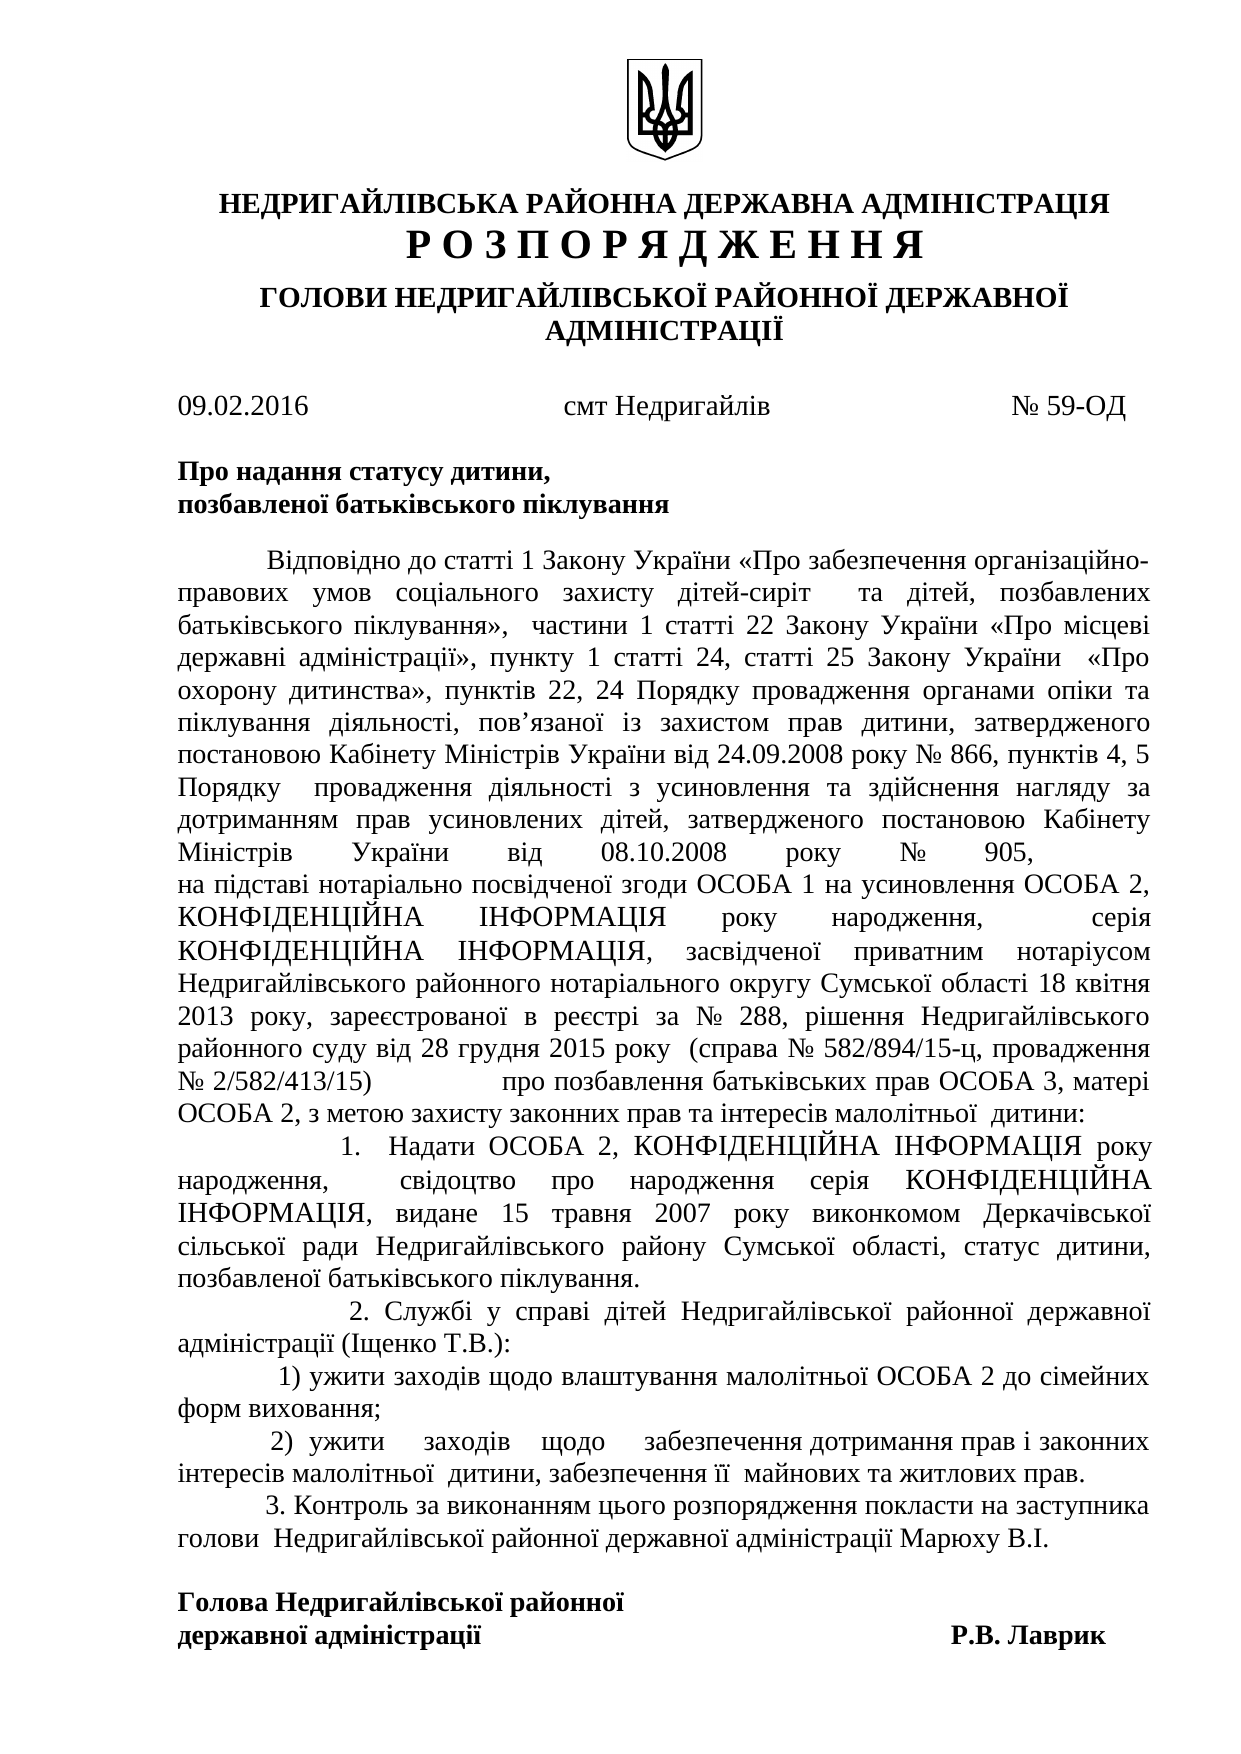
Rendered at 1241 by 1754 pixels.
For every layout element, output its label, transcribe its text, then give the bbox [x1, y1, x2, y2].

text Про надання статусу дитини, [177, 454, 1152, 487]
picture [626, 59, 703, 162]
text НЕДРИГАЙЛІВСЬКА РАЙОННА ДЕРЖАВНА АДМІНІСТРАЦІЯ [177, 186, 1152, 219]
text Відповідно до статті 1 Закону України «Про забезпечення організаційно-правових умов соціального захисту дітей-сиріт та дітей, позбавлених батьківського піклування», частини 1 статті 22 Закону України «Про місцеві державні адміністрації», пункту 1 статті 24, статті 25 Закону України «Про охорону дитинства», пунктів 22, 24 Порядку провадження органами опіки та піклування діяльності, пов’язаної із захистом прав дитини, затвердженого постановою Кабінету Міністрів України від 24.09.2008 року № 866, пунктів 4, 5 Порядку провадження діяльності з усиновлення та здійснення нагляду за дотриманням прав усиновлених дітей, затвердженого постановою Кабінету Міністрів України від 08.10.2008 року № 905, на підставі нотаріально посвідченої згоди ОСОБА 1 на усиновлення ОСОБА 2, КОНФІДЕНЦІЙНА ІНФОРМАЦІЯ року народження, серія КОНФІДЕНЦІЙНА ІНФОРМАЦІЯ, засвідченої приватним нотаріусом Недригайлівського районного нотаріального округу Сумської області 18 квітня 2013 року, зареєстрованої в реєстрі за № 288, рішення Недригайлівського районного суду від 28 грудня 2015 року (справа № 582/894/15-ц, провадження № 2/582/413/15) про позбавлення батьківських прав ОСОБА 3, матері ОСОБА 2, з метою захисту законних прав та інтересів малолітньої дитини: [177, 543, 1152, 1128]
text ГОЛОВИ НЕДРИГАЙЛІВСЬКОЇ РАЙОННОЇ ДЕРЖАВНОЇ АДМІНІСТРАЦІЇ [177, 280, 1152, 347]
text Р О З П О Р Я Д Ж Е Н Н Я [177, 219, 1152, 267]
text позбавленої батьківського піклування [177, 487, 1152, 519]
text 1. Надати ОСОБА 2, КОНФІДЕНЦІЙНА ІНФОРМАЦІЯ року народження, свідоцтво про народження серія КОНФІДЕНЦІЙНА ІНФОРМАЦІЯ, видане 15 травня 2007 року виконкомом Деркачівської сільської ради Недригайлівського району Сумської області, статус дитини, позбавленої батьківського піклування. [177, 1128, 1152, 1294]
text 1) ужити заходів щодо влаштування малолітньої ОСОБА 2 до сімейних форм виховання; [177, 1359, 1152, 1423]
text 09.02.2016 смт Недригайлів № 59-ОД [177, 388, 1152, 422]
text 3. Контроль за виконанням цього розпорядження покласти на заступника голови Недригайлівської районної державної адміністрації Марюху В.І. [177, 1488, 1152, 1553]
text 2) ужити заходів щодо забезпечення дотримання прав і законних інтересів малолітньої дитини, забезпечення її майнових та житлових прав. [177, 1423, 1152, 1488]
text Голова Недригайлівської районної [177, 1586, 1152, 1618]
text 2. Службі у справі дітей Недригайлівської районної державної адміністрації (Іщенко Т.В.): [177, 1294, 1152, 1359]
text державної адміністрації Р.В. Лаврик [177, 1618, 1152, 1650]
